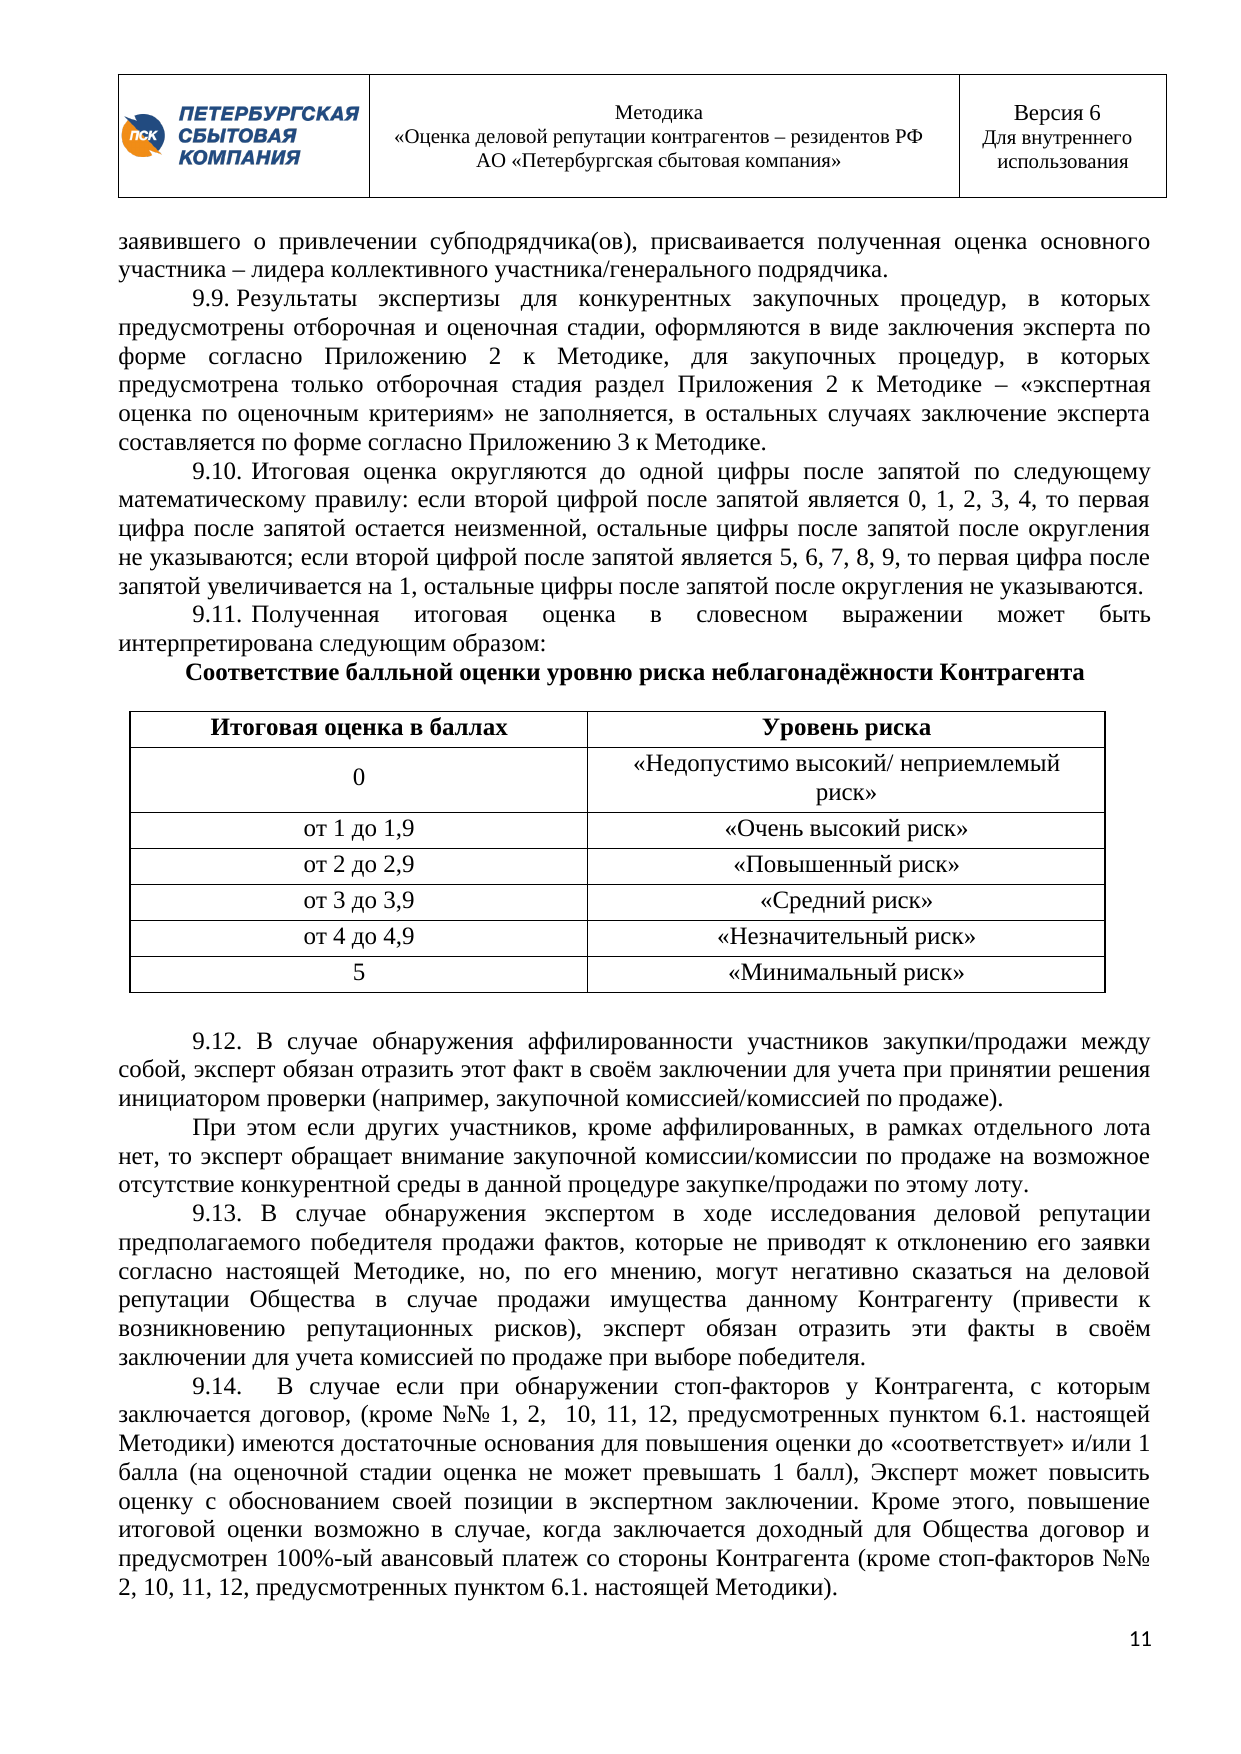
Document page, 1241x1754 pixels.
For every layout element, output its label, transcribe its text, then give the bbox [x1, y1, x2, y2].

table_cell «Незначительный риск» [588, 921, 1104, 956]
table_cell «Недопустимо высокий/ неприемлемый риск» [588, 748, 1104, 812]
table_cell от 4 до 4,9 [131, 921, 587, 956]
table_cell от 1 до 1,9 [131, 813, 587, 848]
text 9.10. Итоговая оценка округляются до одной цифры после запятой по следующему математическому правилу: если второй цифрой после запятой является 0, 1, 2, 3, 4, то первая цифра после запятой остается неизменной, остальные цифры после запятой после округления не указываются; если второй цифрой после запятой является 5, 6, 7, 8, 9, то первая цифра после запятой увеличивается на 1, остальные цифры после запятой после округления не указываются. [118, 456, 1152, 599]
text 9.9. Результаты экспертизы для конкурентных закупочных процедур, в которых предусмотрены отборочная и оценочная стадии, оформляются в виде заключения эксперта по форме согласно Приложению 2 к Методике, для закупочных процедур, в которых предусмотрена только отборочная стадия раздел Приложения 2 к Методике – «экспертная оценка по оценочным критериям» не заполняется, в остальных случаях заключение эксперта составляется по форме согласно Приложению 3 к Методике. [118, 283, 1152, 456]
picture [120, 106, 360, 165]
table_cell «Минимальный риск» [588, 957, 1104, 992]
text 9.11. Полученная итоговая оценка в словесном выражении может быть интерпретирована следующим образом: [118, 599, 1152, 657]
text 9.13. В случае обнаружения экспертом в ходе исследования деловой репутации предполагаемого победителя продажи фактов, которые не приводят к отклонению его заявки согласно настоящей Методике, но, по его мнению, могут негативно сказаться на деловой репутации Общества в случае продажи имущества данному Контрагенту (привести к возникновению репутационных рисков), эксперт обязан отразить эти факты в своём заключении для учета комиссией по продаже при выборе победителя. [118, 1198, 1152, 1371]
table_cell 0 [131, 748, 587, 812]
table_cell 5 [131, 957, 587, 992]
text Соответствие балльной оценки уровню риска неблагонадёжности Контрагента [118, 657, 1152, 686]
table_header Уровень риска [588, 712, 1104, 747]
text 9.14. В случае если при обнаружении стоп-факторов у Контрагента, с которым заключается договор, (кроме №№ 1, 2, 10, 11, 12, предусмотренных пунктом 6.1. настоящей Методики) имеются достаточные основания для повышения оценки до «соответствует» и/или 1 балла (на оценочной стадии оценка не может превышать 1 балл), Эксперт может повысить оценку с обоснованием своей позиции в экспертном заключении. Кроме этого, повышение итоговой оценки возможно в случае, когда заключается доходный для Общества договор и предусмотрен 100%-ый авансовый платеж со стороны Контрагента (кроме стоп-факторов №№ 2, 10, 11, 12, предусмотренных пунктом 6.1. настоящей Методики). [118, 1371, 1152, 1601]
table_cell от 2 до 2,9 [131, 849, 587, 884]
table_cell «Повышенный риск» [588, 849, 1104, 884]
table_cell «Очень высокий риск» [588, 813, 1104, 848]
table_header Итоговая оценка в баллах [131, 712, 587, 747]
table_cell «Средний риск» [588, 885, 1104, 920]
text При этом если других участников, кроме аффилированных, в рамках отдельного лота нет, то эксперт обращает внимание закупочной комиссии/комиссии по продаже на возможное отсутствие конкурентной среды в данной процедуре закупке/продажи по этому лоту. [118, 1112, 1152, 1198]
table_cell от 3 до 3,9 [131, 885, 587, 920]
text 9.12. В случае обнаружения аффилированности участников закупки/продажи между собой, эксперт обязан отразить этот факт в своём заключении для учета при принятии решения инициатором проверки (например, закупочной комиссией/комиссией по продаже). [118, 1026, 1152, 1112]
